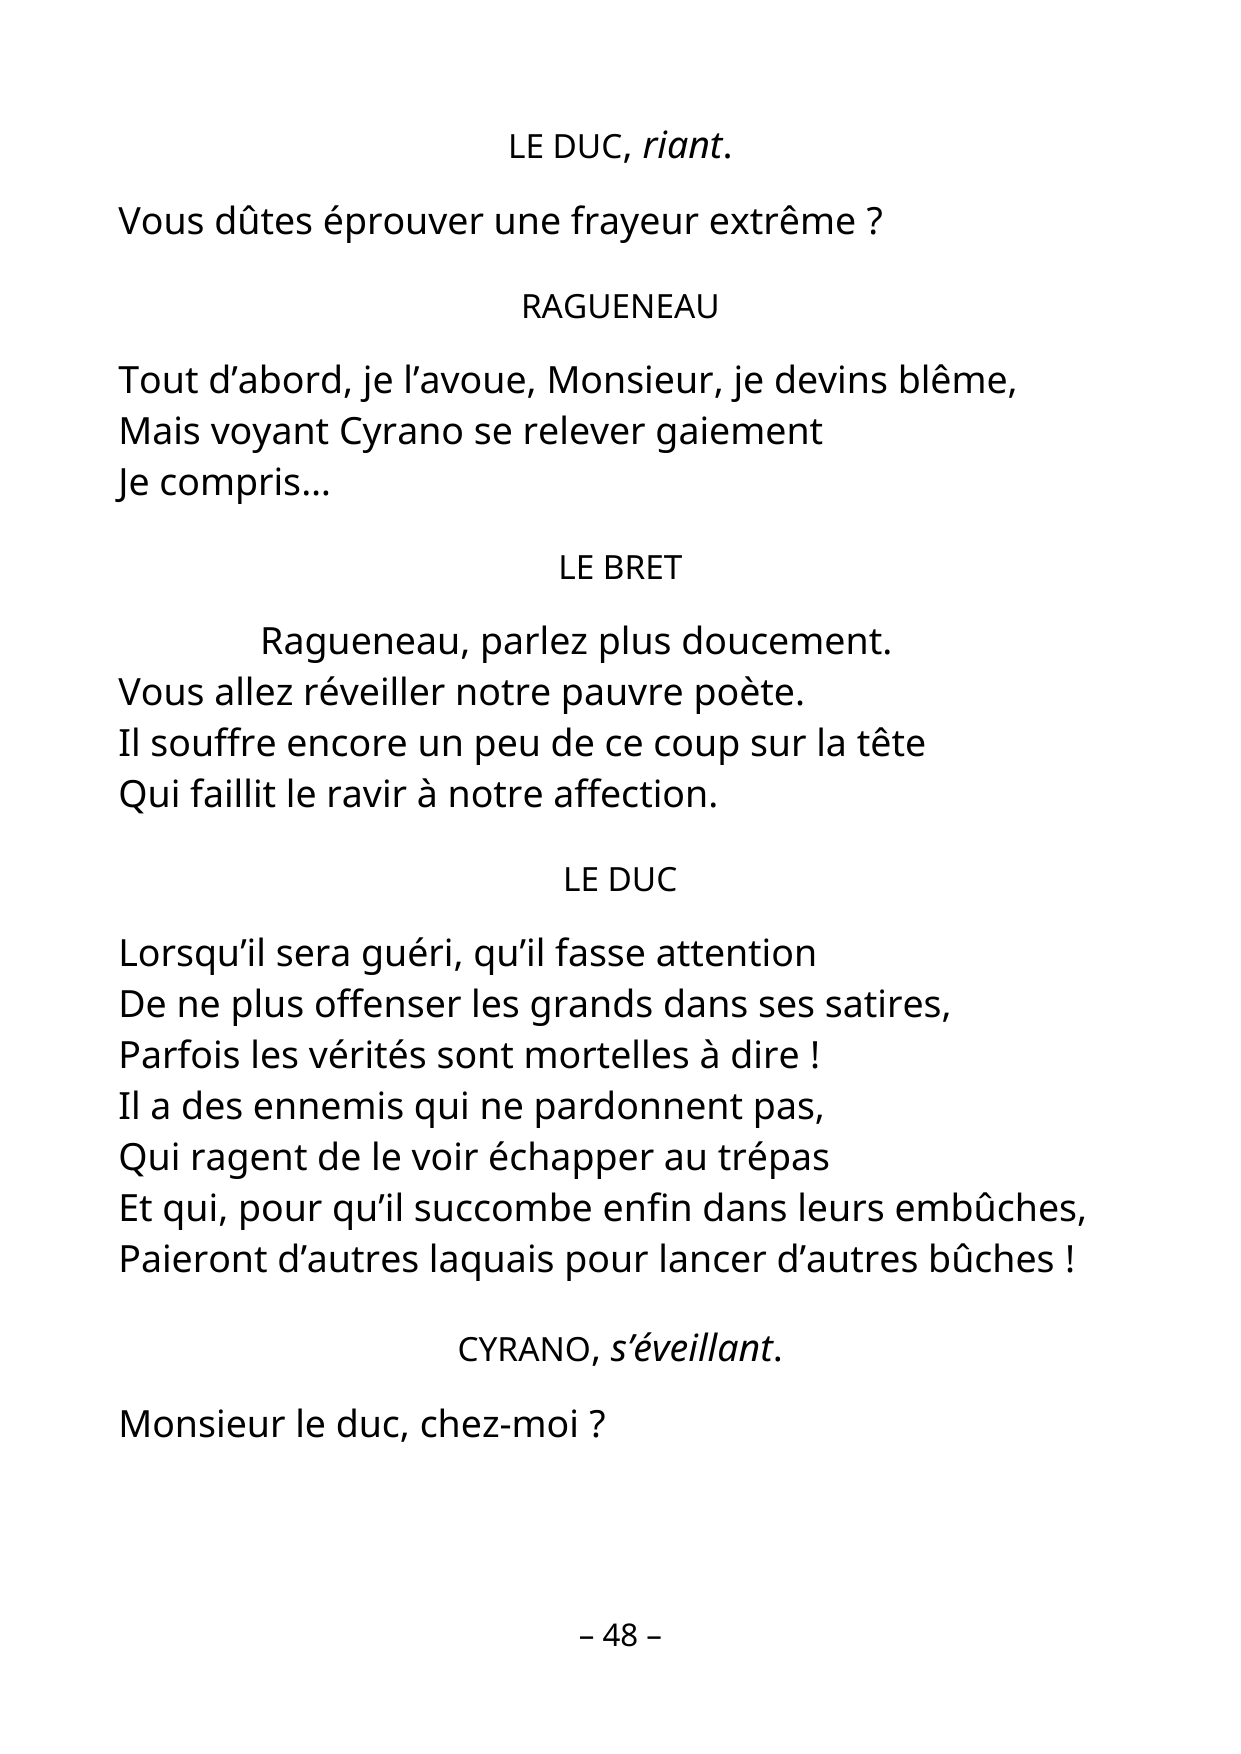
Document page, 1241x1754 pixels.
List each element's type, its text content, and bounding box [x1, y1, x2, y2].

text Il souffre encore un peu de ce coup sur la tête [118, 716, 1122, 767]
text Monsieur le duc, chez-moi ? [118, 1397, 1122, 1448]
text Vous allez réveiller notre pauvre poète. [118, 665, 1122, 716]
text LE DUC, riant. [118, 118, 1122, 169]
text Ragueneau, parlez plus doucement. [260, 614, 1122, 665]
text Qui ragent de le voir échapper au trépas [118, 1130, 1122, 1181]
text Qui faillit le ravir à notre affection. [118, 767, 1122, 818]
text CYRANO, s’éveillant. [118, 1321, 1122, 1372]
text Tout d’abord, je l’avoue, Monsieur, je devins blême, [118, 353, 1122, 404]
text Paieront d’autres laquais pour lancer d’autres bûches ! [118, 1232, 1122, 1283]
text RAGUENEAU [118, 283, 1122, 328]
text Lorsqu’il sera guéri, qu’il fasse attention [118, 926, 1122, 977]
text Mais voyant Cyrano se relever gaiement [118, 404, 1122, 455]
text LE DUC [118, 856, 1122, 901]
text LE BRET [118, 544, 1122, 589]
text Je compris… [118, 455, 1122, 506]
text Vous dûtes éprouver une frayeur extrême ? [118, 194, 1122, 245]
text De ne plus offenser les grands dans ses satires, [118, 977, 1122, 1028]
text Parfois les vérités sont mortelles à dire ! [118, 1028, 1122, 1079]
text Et qui, pour qu’il succombe enfin dans leurs embûches, [118, 1181, 1122, 1232]
text Il a des ennemis qui ne pardonnent pas, [118, 1079, 1122, 1130]
